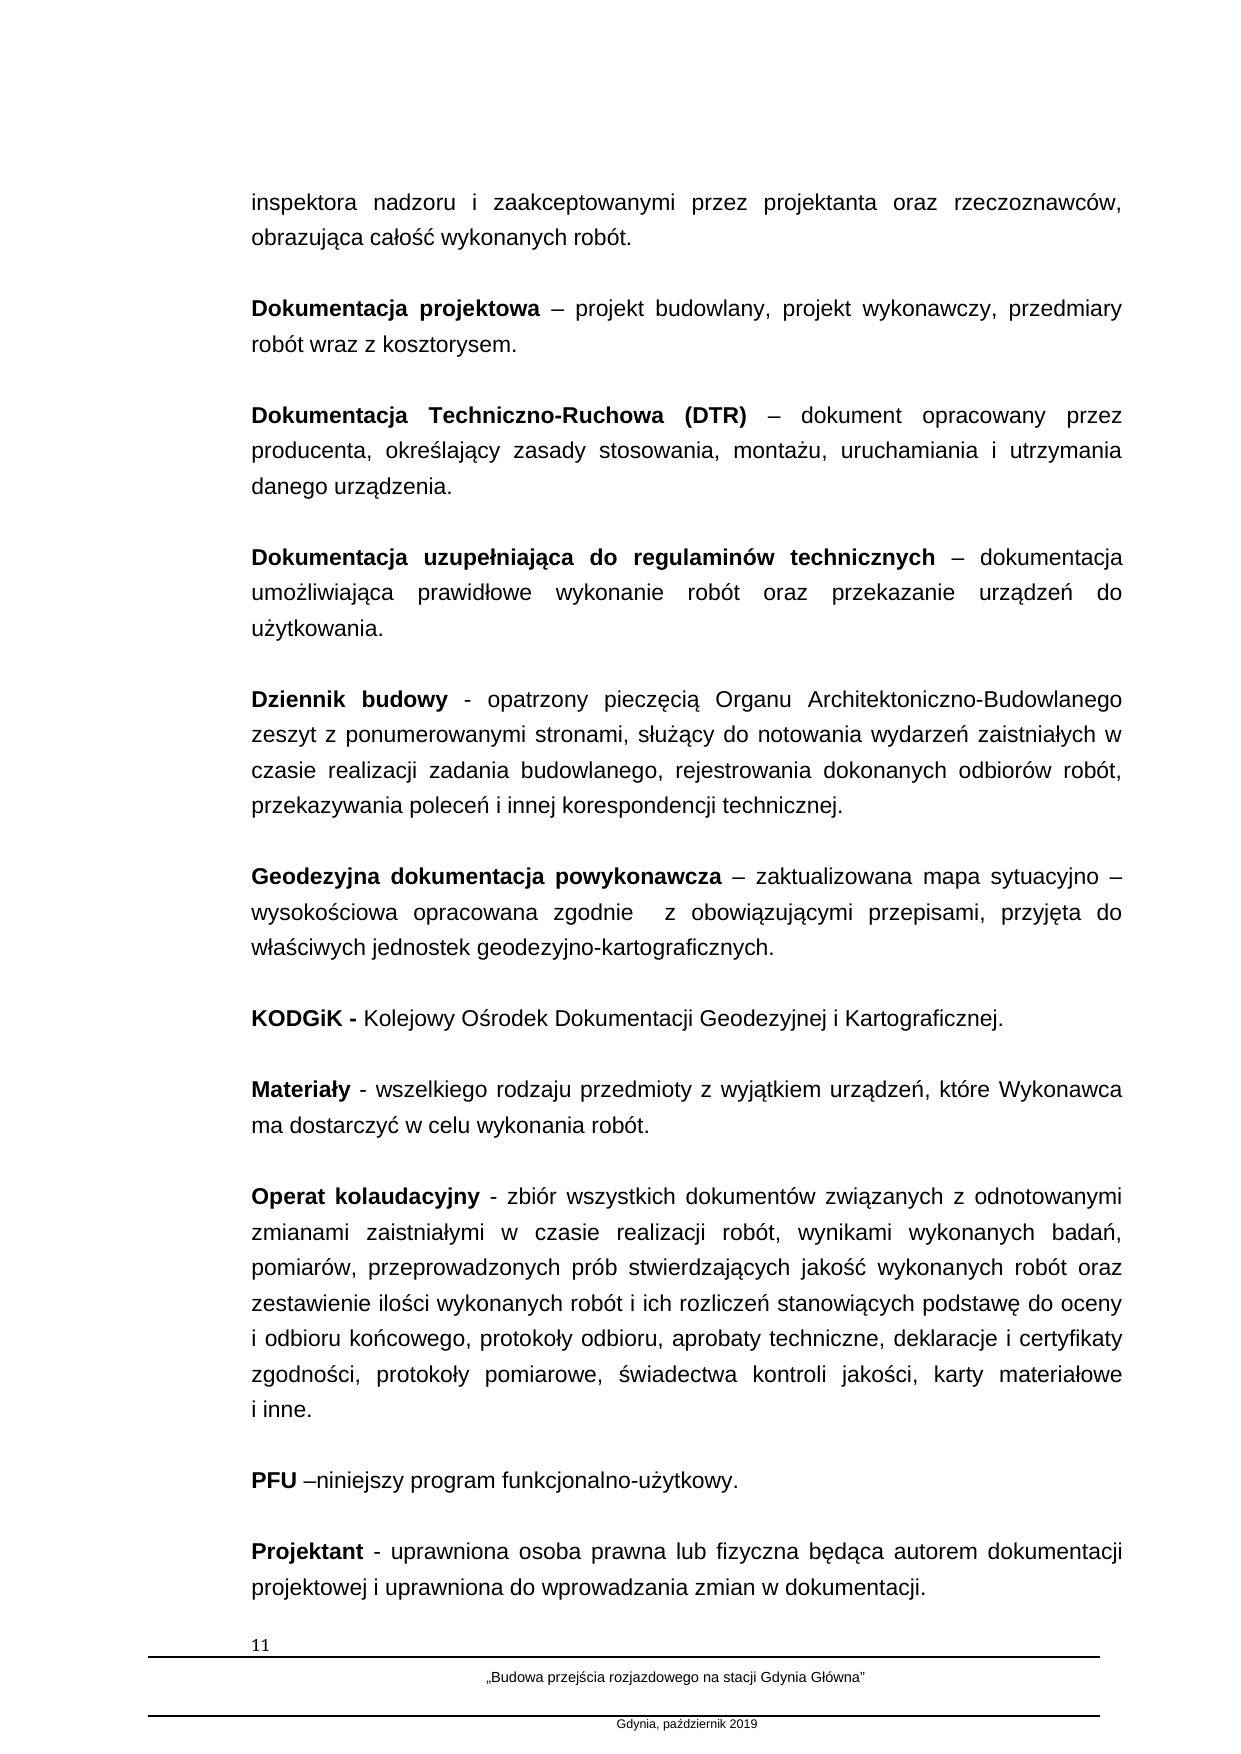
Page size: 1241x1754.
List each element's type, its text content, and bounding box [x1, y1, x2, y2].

text Dokumentacja projektowa – projekt budowlany, projekt wykonawczy, przedmiary robót wraz z kosztorysem. [251, 295, 1123, 357]
text Geodezyjna dokumentacja powykonawcza – zaktualizowana mapa sytuacyjno – wysokościowa opracowana zgodnie z obowiązującymi przepisami, przyjęta do właściwych jednostek geodezyjno-kartograficznych. [251, 863, 1123, 961]
text Dokumentacja uzupełniająca do regulaminów technicznych – dokumentacja umożliwiająca prawidłowe wykonanie robót oraz przekazanie urządzeń do użytkowania. [251, 544, 1123, 641]
text PFU –niniejszy program funkcjonalno-użytkowy. [251, 1467, 1123, 1493]
text KODGiK - Kolejowy Ośrodek Dokumentacji Geodezyjnej i Kartograficznej. [251, 1005, 1123, 1032]
text Materiały - wszelkiego rodzaju przedmioty z wyjątkiem urządzeń, które Wykonawca ma dostarczyć w celu wykonania robót. [251, 1076, 1123, 1138]
text Dziennik budowy - opatrzony pieczęcią Organu Architektoniczno-Budowlanego zeszyt z ponumerowanymi stronami, służący do notowania wydarzeń zaistniałych w czasie realizacji zadania budowlanego, rejestrowania dokonanych odbiorów robót, przekazywania poleceń i innej korespondencji technicznej. [251, 686, 1123, 819]
text Operat kolaudacyjny - zbiór wszystkich dokumentów związanych z odnotowanymi zmianami zaistniałymi w czasie realizacji robót, wynikami wykonanych badań, pomiarów, przeprowadzonych prób stwierdzających jakość wykonanych robót oraz zestawienie ilości wykonanych robót i ich rozliczeń stanowiących podstawę do oceny i odbioru końcowego, protokoły odbioru, aprobaty techniczne, deklaracje i certyfikaty zgodności, protokoły pomiarowe, świadectwa kontroli jakości, karty materiałowe i inne. [251, 1183, 1123, 1422]
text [251, 188, 1123, 250]
text Dokumentacja Techniczno-Ruchowa (DTR) – dokument opracowany przez producenta, określający zasady stosowania, montażu, uruchamiania i utrzymania danego urządzenia. [251, 402, 1123, 499]
text Projektant - uprawniona osoba prawna lub fizyczna będąca autorem dokumentacji projektowej i uprawniona do wprowadzania zmian w dokumentacji. [251, 1538, 1123, 1600]
